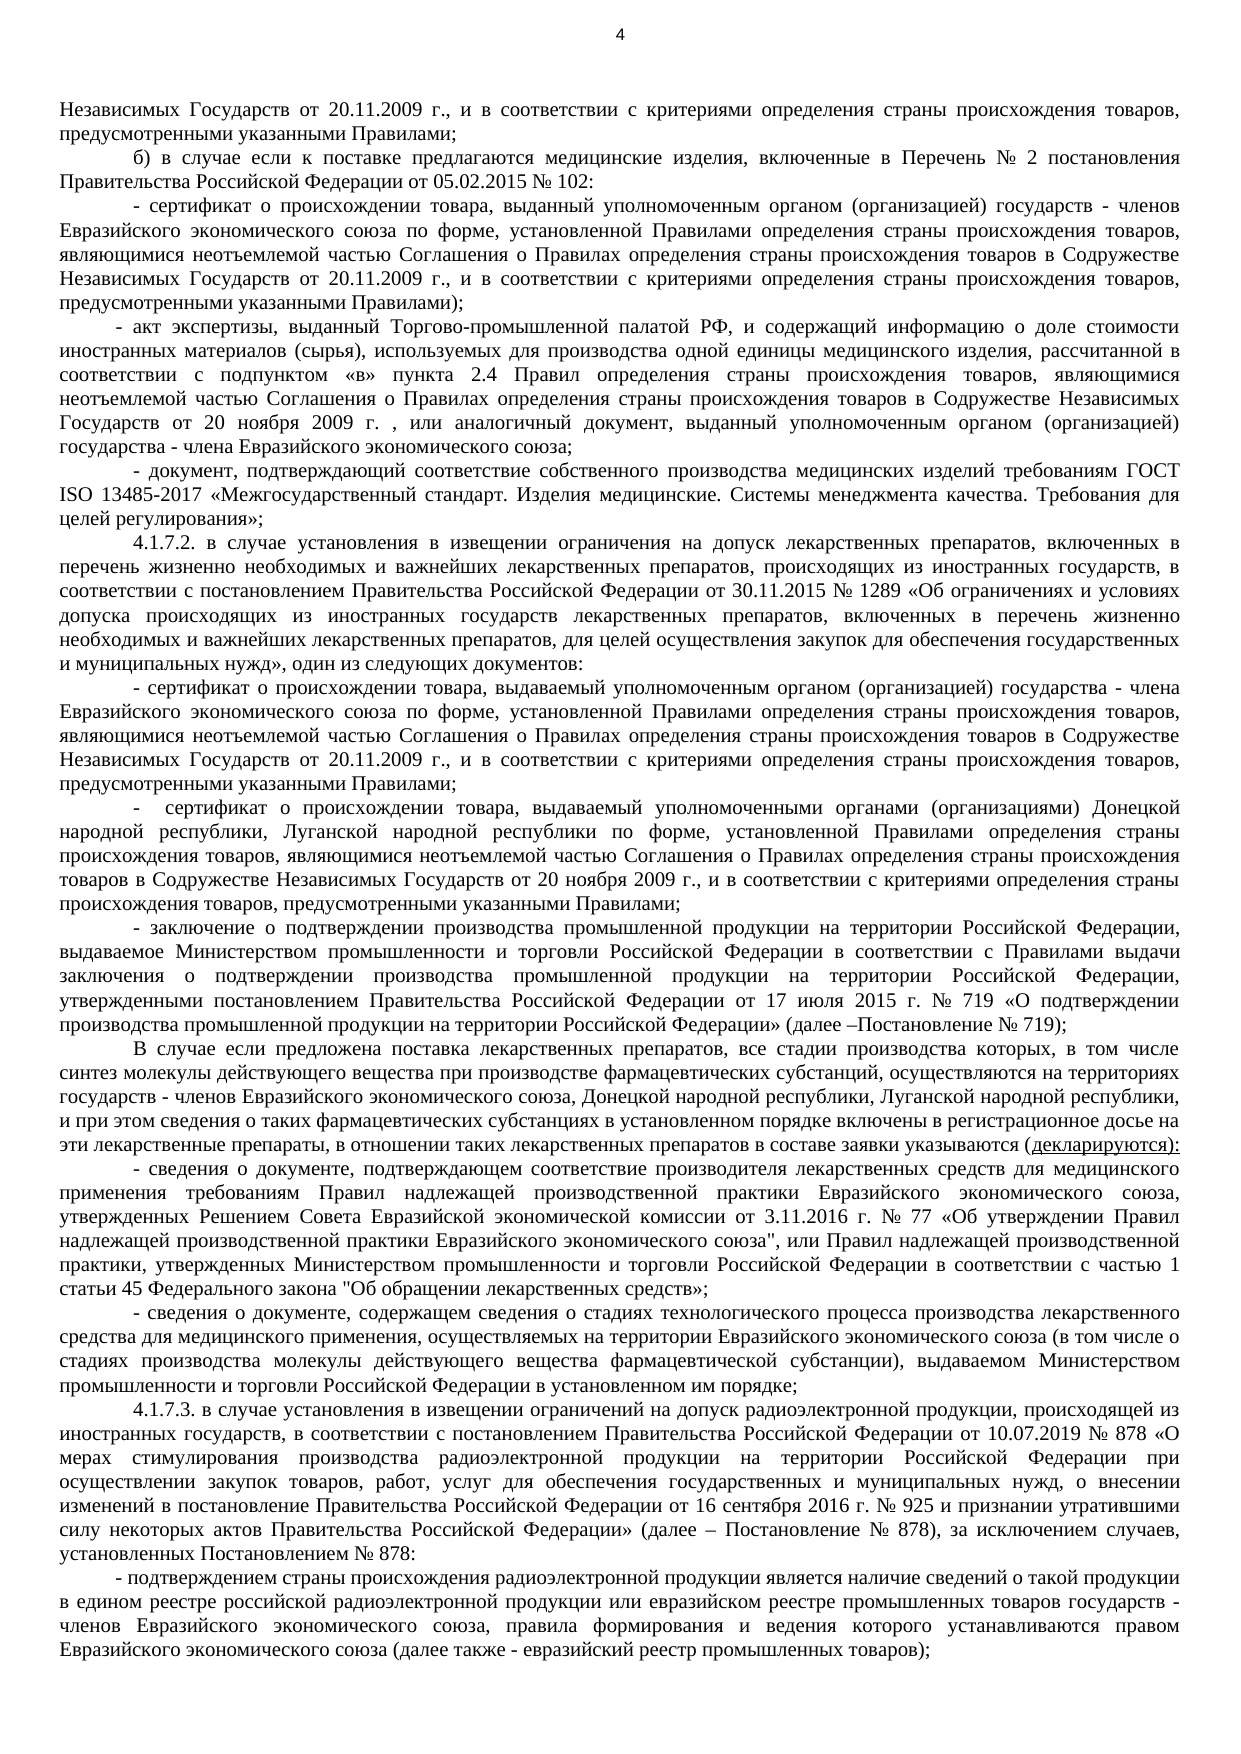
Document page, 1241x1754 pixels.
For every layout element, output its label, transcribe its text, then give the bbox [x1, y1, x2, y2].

text - документ, подтверждающий соответствие собственного производства медицинских изделий требованиям ГОСТ ISO 13485-2017 «Межгосударственный стандарт. Изделия медицинские. Системы менеджмента качества. Требования для целей регулирования»; [59, 458, 1181, 530]
text б) в случае если к поставке предлагаются медицинские изделия, включенные в Перечень № 2 постановления Правительства Российской Федерации от 05.02.2015 № 102: [59, 145, 1181, 193]
text В случае если предложена поставка лекарственных препаратов, все стадии производства которых, в том числе синтез молекулы действующего вещества при производстве фармацевтических субстанций, осуществляются на территориях государств - членов Евразийского экономического союза, Донецкой народной республики, Луганской народной республики, и при этом сведения о таких фармацевтических субстанциях в установленном порядке включены в регистрационное досье на эти лекарственные препараты, в отношении таких лекарственных препаратов в составе заявки указываются (декларируются): [59, 1036, 1181, 1156]
text - сертификат о происхождении товара, выдаваемый уполномоченными органами (организациями) Донецкой народной республики, Луганской народной республики по форме, установленной Правилами определения страны происхождения товаров, являющимися неотъемлемой частью Соглашения о Правилах определения страны происхождения товаров в Содружестве Независимых Государств от 20 ноября 2009 г., и в соответствии с критериями определения страны происхождения товаров, предусмотренными указанными Правилами; [59, 795, 1181, 915]
text - сведения о документе, подтверждающем соответствие производителя лекарственных средств для медицинского применения требованиям Правил надлежащей производственной практики Евразийского экономического союза, утвержденных Решением Совета Евразийской экономической комиссии от 3.11.2016 г. № 77 «Об утверждении Правил надлежащей производственной практики Евразийского экономического союза", или Правил надлежащей производственной практики, утвержденных Министерством промышленности и торговли Российской Федерации в соответствии с частью 1 статьи 45 Федерального закона "Об обращении лекарственных средств»; [59, 1156, 1181, 1300]
text - сведения о документе, содержащем сведения о стадиях технологического процесса производства лекарственного средства для медицинского применения, осуществляемых на территории Евразийского экономического союза (в том числе о стадиях производства молекулы действующего вещества фармацевтической субстанции), выдаваемом Министерством промышленности и торговли Российской Федерации в установленном им порядке; [59, 1300, 1181, 1397]
text - сертификат о происхождении товара, выдаваемый уполномоченным органом (организацией) государства - члена Евразийского экономического союза по форме, установленной Правилами определения страны происхождения товаров, являющимися неотъемлемой частью Соглашения о Правилах определения страны происхождения товаров в Содружестве Независимых Государств от 20.11.2009 г., и в соответствии с критериями определения страны происхождения товаров, предусмотренными указанными Правилами; [59, 675, 1181, 795]
text 4.1.7.3. в случае установления в извещении ограничений на допуск радиоэлектронной продукции, происходящей из иностранных государств, в соответствии с постановлением Правительства Российской Федерации от 10.07.2019 № 878 «О мерах стимулирования производства радиоэлектронной продукции на территории Российской Федерации при осуществлении закупок товаров, работ, услуг для обеспечения государственных и муниципальных нужд, о внесении изменений в постановление Правительства Российской Федерации от 16 сентября 2016 г. № 925 и признании утратившими силу некоторых актов Правительства Российской Федерации» (далее – Постановление № 878), за исключением случаев, установленных Постановлением № 878: [59, 1397, 1181, 1565]
text - сертификат о происхождении товара, выданный уполномоченным органом (организацией) государств - членов Евразийского экономического союза по форме, установленной Правилами определения страны происхождения товаров, являющимися неотъемлемой частью Соглашения о Правилах определения страны происхождения товаров в Содружестве Независимых Государств от 20.11.2009 г., и в соответствии с критериями определения страны происхождения товаров, предусмотренными указанными Правилами); [59, 193, 1181, 314]
text - подтверждением страны происхождения радиоэлектронной продукции является наличие сведений о такой продукции в едином реестре российской радиоэлектронной продукции или евразийском реестре промышленных товаров государств - членов Евразийского экономического союза, правила формирования и ведения которого устанавливаются правом Евразийского экономического союза (далее также - евразийский реестр промышленных товаров); [59, 1565, 1181, 1661]
text 4.1.7.2. в случае установления в извещении ограничения на допуск лекарственных препаратов, включенных в перечень жизненно необходимых и важнейших лекарственных препаратов, происходящих из иностранных государств, в соответствии с постановлением Правительства Российской Федерации от 30.11.2015 № 1289 «Об ограничениях и условиях допуска происходящих из иностранных государств лекарственных препаратов, включенных в перечень жизненно необходимых и важнейших лекарственных препаратов, для целей осуществления закупок для обеспечения государственных и муниципальных нужд», один из следующих документов: [59, 530, 1181, 675]
text - заключение о подтверждении производства промышленной продукции на территории Российской Федерации, выдаваемое Министерством промышленности и торговли Российской Федерации в соответствии с Правилами выдачи заключения о подтверждении производства промышленной продукции на территории Российской Федерации, утвержденными постановлением Правительства Российской Федерации от 17 июля 2015 г. № 719 «О подтверждении производства промышленной продукции на территории Российской Федерации» (далее –Постановление № 719); [59, 915, 1181, 1036]
text - акт экспертизы, выданный Торгово-промышленной палатой РФ, и содержащий информацию о доле стоимости иностранных материалов (сырья), используемых для производства одной единицы медицинского изделия, рассчитанной в соответствии с подпунктом «в» пункта 2.4 Правил определения страны происхождения товаров, являющимися неотъемлемой частью Соглашения о Правилах определения страны происхождения товаров в Содружестве Независимых Государств от 20 ноября 2009 г. , или аналогичный документ, выданный уполномоченным органом (организацией) государства - члена Евразийского экономического союза; [59, 314, 1181, 458]
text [59, 97, 1181, 145]
